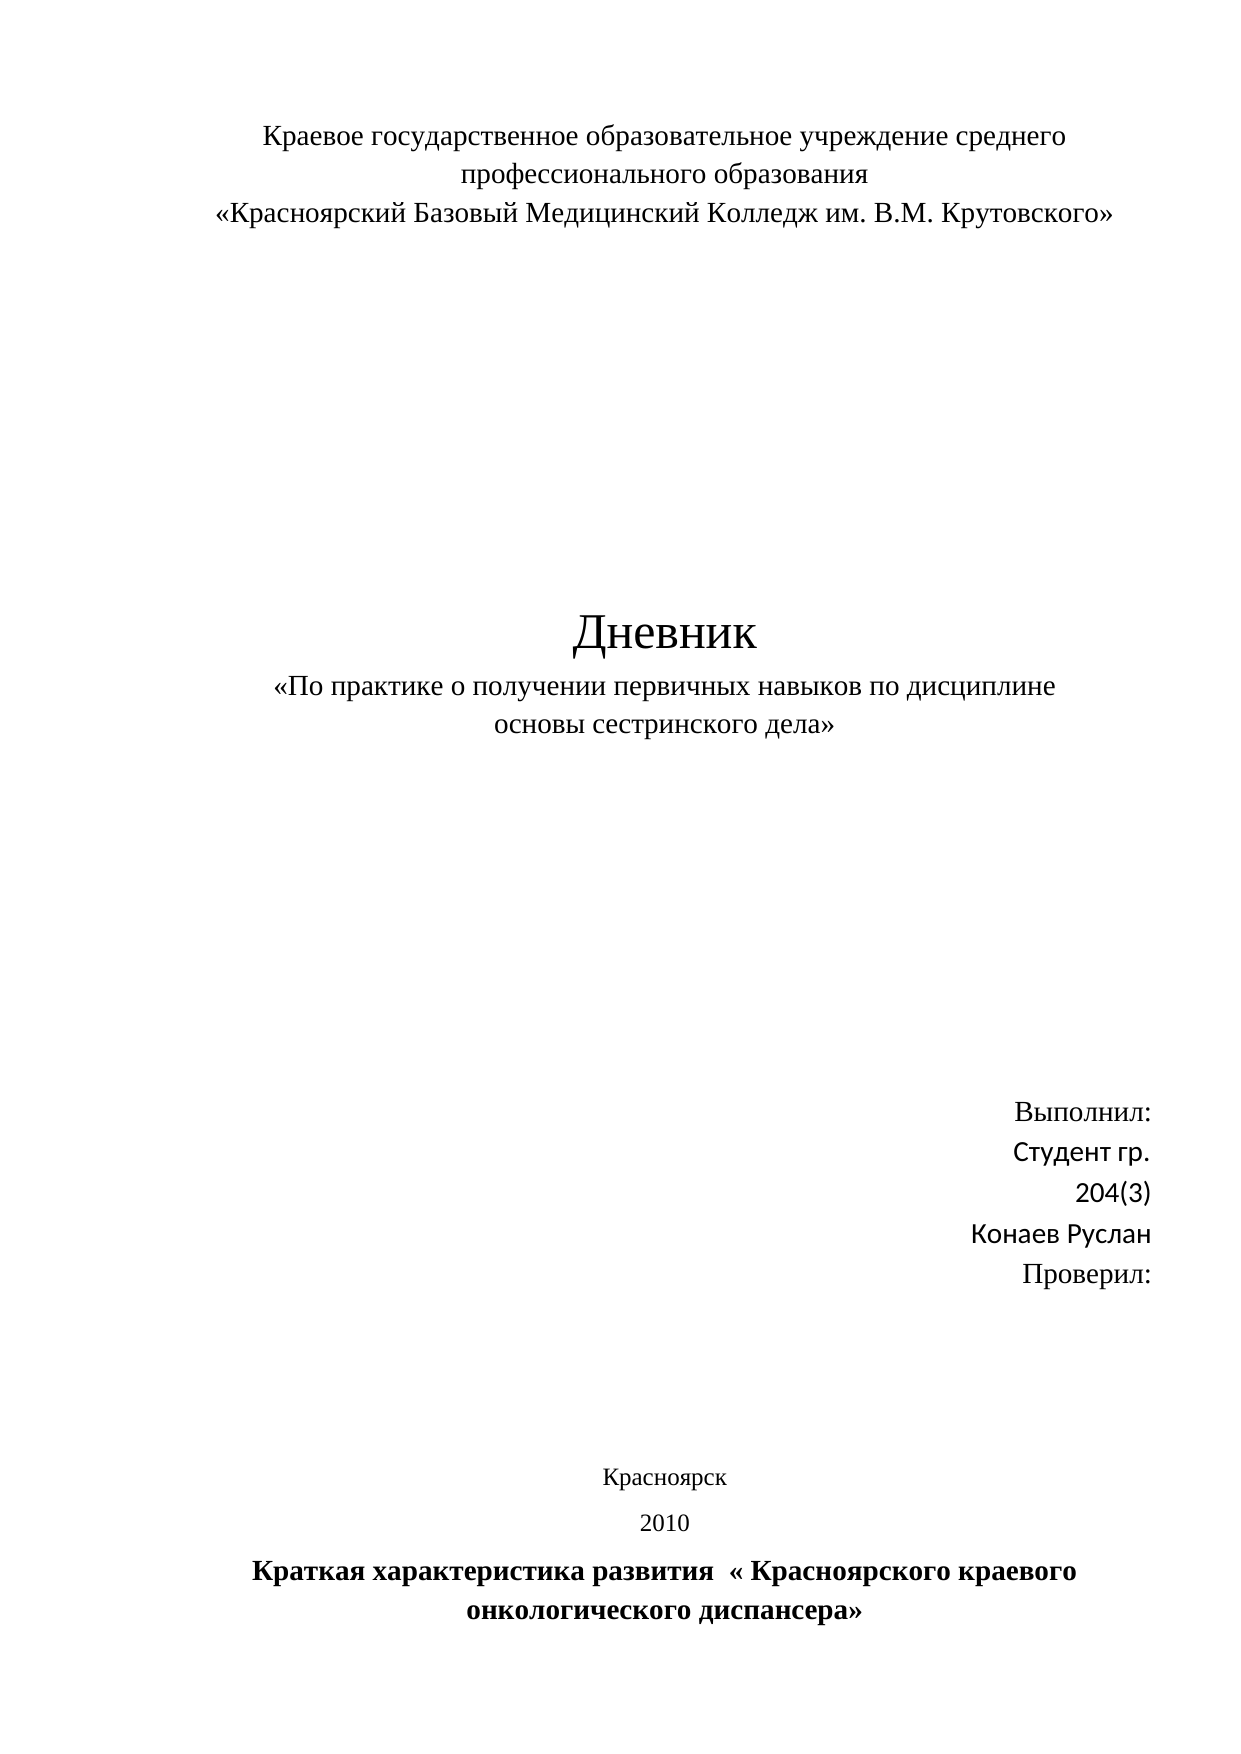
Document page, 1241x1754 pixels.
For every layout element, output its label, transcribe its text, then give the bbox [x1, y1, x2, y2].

text Студент гр. 204(3) [177, 1133, 1152, 1210]
text Выполнил: [177, 1094, 1152, 1128]
text «По практике о получении первичных навыков по дисциплине [177, 668, 1152, 702]
text Конаев Руслан [177, 1215, 1152, 1251]
text 2010 [177, 1508, 1152, 1537]
text Краевое государственное образовательное учреждение среднего профессионального образования [177, 118, 1152, 190]
text Краткая характеристика развития « Красноярского краевого онкологического диспансера» [177, 1553, 1152, 1626]
text Красноярск [177, 1462, 1152, 1491]
text основы сестринского дела» [177, 707, 1152, 740]
text Проверил: [177, 1256, 1152, 1289]
text Дневник [177, 602, 1152, 659]
text «Красноярский Базовый Медицинский Колледж им. В.М. Крутовского» [177, 195, 1152, 229]
